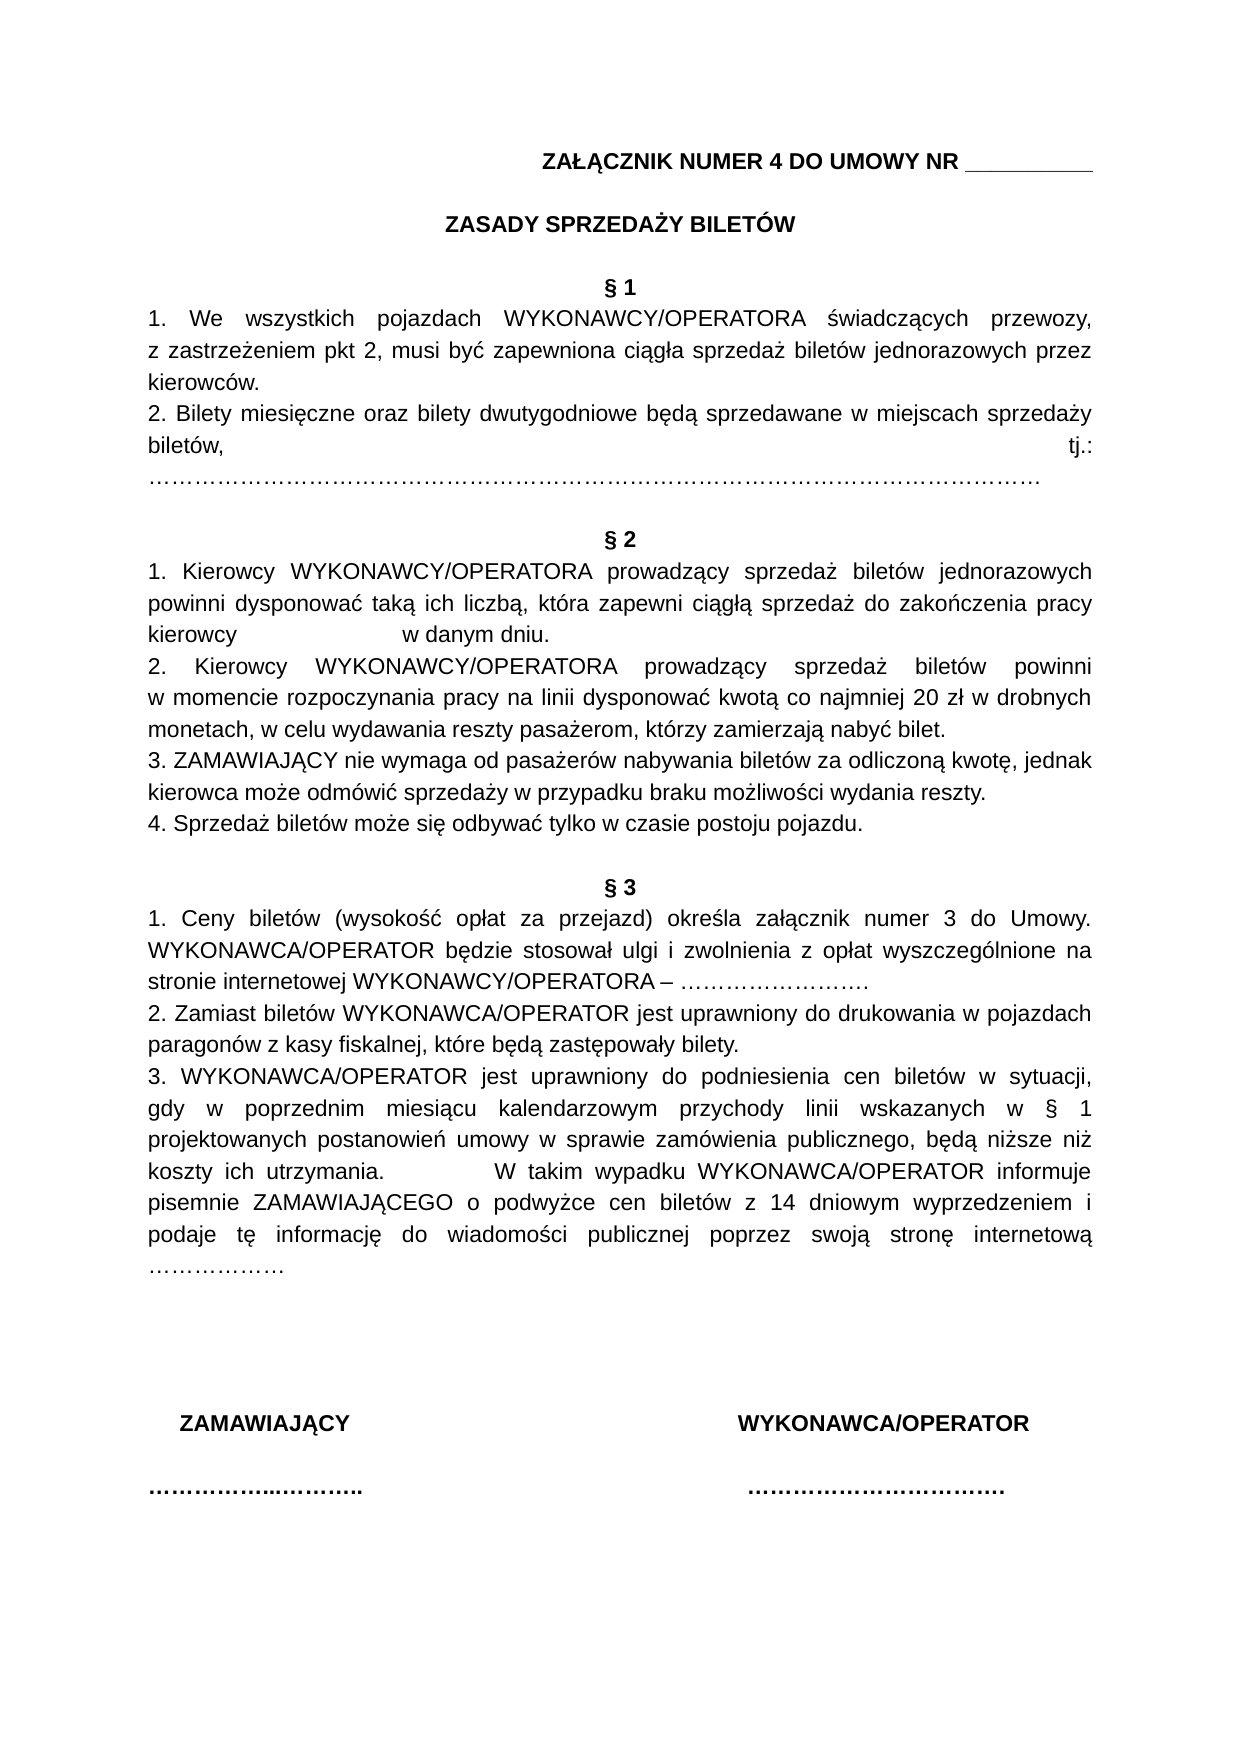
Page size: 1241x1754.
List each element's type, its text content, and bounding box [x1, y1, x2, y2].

text 2. Kierowcy WYKONAWCY/OPERATORA prowadzący sprzedaż biletów powinni w momencie rozpoczynania pracy na linii dysponować kwotą co najmniej 20 zł w drobnych monetach, w celu wydawania reszty pasażerom, którzy zamierzają nabyć bilet. [148, 653, 1093, 742]
text ZAMAWIAJĄCY WYKONAWCA/OPERATOR [148, 1410, 1093, 1436]
text 3. WYKONAWCA/OPERATOR jest uprawniony do podniesienia cen biletów w sytuacji, gdy w poprzednim miesiącu kalendarzowym przychody linii wskazanych w § 1 projektowanych postanowień umowy w sprawie zamówienia publicznego, będą niższe niż koszty ich utrzymania. W takim wypadku WYKONAWCA/OPERATOR informuje pisemnie ZAMAWIAJĄCEGO o podwyżce cen biletów z 14 dniowym wyprzedzeniem i podaje tę informację do wiadomości publicznej poprzez swoją stronę internetową ……………… [148, 1063, 1093, 1279]
text ZAŁĄCZNIK NUMER 4 DO UMOWY NR __________ [148, 148, 1093, 174]
text § 2 [148, 526, 1093, 553]
text ZASADY SPRZEDAŻY BILETÓW [148, 211, 1093, 237]
text 1. Ceny biletów (wysokość opłat za przejazd) określa załącznik numer 3 do Umowy. WYKONAWCA/OPERATOR będzie stosował ulgi i zwolnienia z opłat wyszczególnione na stronie internetowej WYKONAWCY/OPERATORA – ……………………. [148, 905, 1093, 994]
text § 3 [148, 873, 1093, 900]
text 1. Kierowcy WYKONAWCY/OPERATORA prowadzący sprzedaż biletów jednorazowych powinni dysponować taką ich liczbą, która zapewni ciągłą sprzedaż do zakończenia pracy kierowcy w danym dniu. [148, 558, 1093, 647]
text 4. Sprzedaż biletów może się odbywać tylko w czasie postoju pojazdu. [148, 810, 1093, 837]
text ……………...……….. ……………………………. [148, 1473, 1093, 1499]
text 2. Bilety miesięczne oraz bilety dwutygodniowe będą sprzedawane w miejscach sprzedaży biletów, tj.: ……………………………………………………………………………………………………… [148, 400, 1093, 489]
text 3. ZAMAWIAJĄCY nie wymaga od pasażerów nabywania biletów za odliczoną kwotę, jednak kierowca może odmówić sprzedaży w przypadku braku możliwości wydania reszty. [148, 747, 1093, 805]
text 1. We wszystkich pojazdach WYKONAWCY/OPERATORA świadczących przewozy, z zastrzeżeniem pkt 2, musi być zapewniona ciągła sprzedaż biletów jednorazowych przez kierowców. [148, 305, 1093, 395]
text § 1 [148, 274, 1093, 300]
text 2. Zamiast biletów WYKONAWCA/OPERATOR jest uprawniony do drukowania w pojazdach paragonów z kasy fiskalnej, które będą zastępowały bilety. [148, 1000, 1093, 1058]
